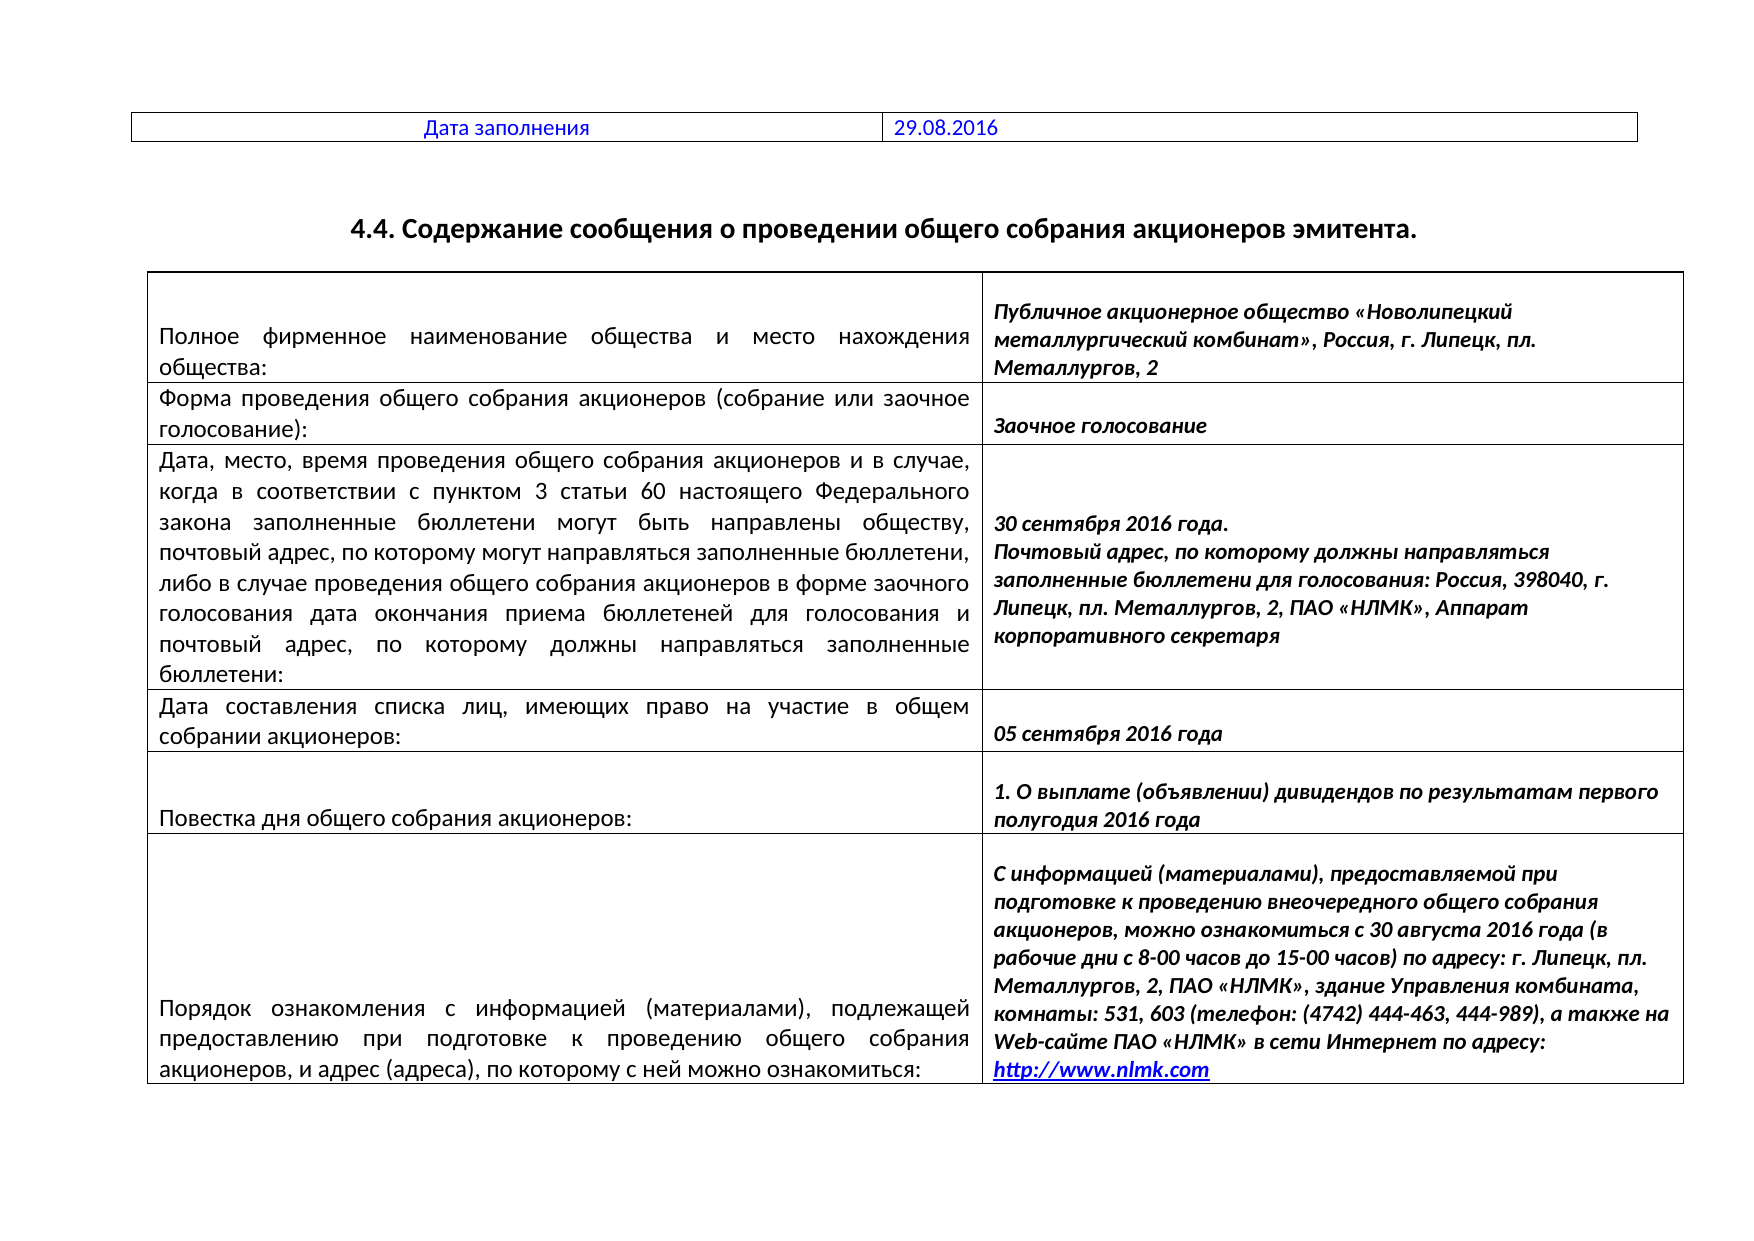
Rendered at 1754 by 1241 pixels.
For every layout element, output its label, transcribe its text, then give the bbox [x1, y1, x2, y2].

text 4.4. Содержание сообщения о проведении общего собрания акционеров эмитента. [133, 210, 1636, 245]
table_header Публичное акционерное общество «Новолипецкий металлургический комбинат», Россия, г. Липецк, пл. Металлургов, 2 [983, 273, 1683, 382]
table_cell 30 сентября 2016 года. Почтовый адрес, по которому должны направляться заполненные бюллетени для голосования: Россия, 398040, г. Липецк, пл. Металлургов, 2, ПАО «НЛМК», Аппарат корпоративного секретаря [983, 445, 1683, 689]
table_header Полное фирменное наименование общества и место нахождения общества: [148, 273, 982, 382]
table_cell Дата, место, время проведения общего собрания акционеров и в случае, когда в соответствии с пунктом 3 статьи 60 настоящего Федерального закона заполненные бюллетени могут быть направлены обществу, почтовый адрес, по которому могут направляться заполненные бюллетени, либо в случае проведения общего собрания акционеров в форме заочного голосования дата окончания приема бюллетеней для голосования и почтовый адрес, по которому должны направляться заполненные бюллетени: [148, 445, 982, 689]
table_header Дата заполнения [132, 113, 882, 141]
table_cell Форма проведения общего собрания акционеров (собрание или заочное голосование): [148, 383, 982, 444]
table_header 29.08.2016 [883, 113, 1637, 141]
table_cell 05 сентября 2016 года [983, 690, 1683, 751]
table_cell С информацией (материалами), предоставляемой при подготовке к проведению внеочередного общего собрания акционеров, можно ознакомиться с 30 августа 2016 года (в рабочие дни с 8-00 часов до 15-00 часов) по адресу: г. Липецк, пл. Металлургов, 2, ПАО «НЛМК», здание Управления комбината, комнаты: 531, 603 (телефон: (4742) 444-463, 444-989), а также на Web-сайте ПАО «НЛМК» в сети Интернет по адресу: http://www.nlmk.com [983, 834, 1683, 1083]
table_cell Повестка дня общего собрания акционеров: [148, 752, 982, 833]
table_cell Порядок ознакомления с информацией (материалами), подлежащей предоставлению при подготовке к проведению общего собрания акционеров, и адрес (адреса), по которому с ней можно ознакомиться: [148, 834, 982, 1083]
table_cell Заочное голосование [983, 383, 1683, 444]
table_cell Дата составления списка лиц, имеющих право на участие в общем собрании акционеров: [148, 690, 982, 751]
table_cell 1. О выплате (объявлении) дивидендов по результатам первого полугодия 2016 года [983, 752, 1683, 833]
